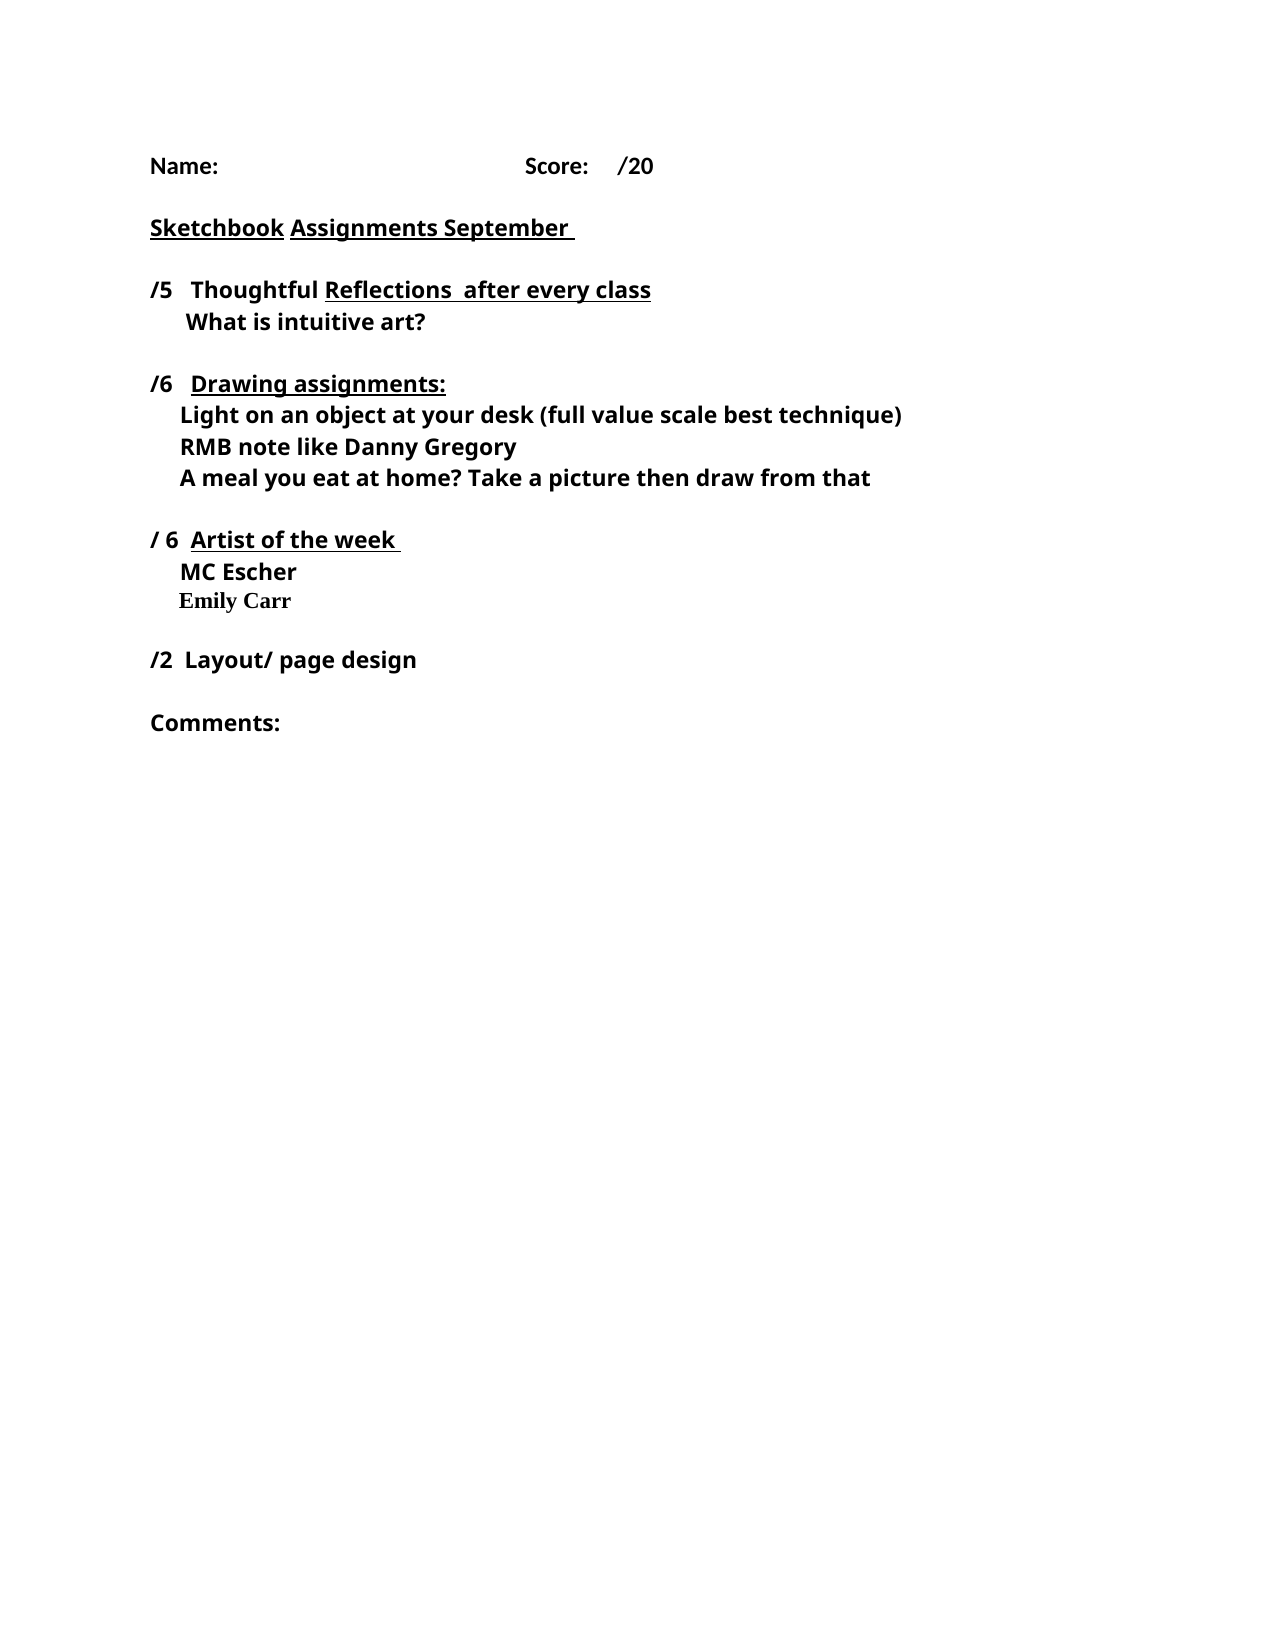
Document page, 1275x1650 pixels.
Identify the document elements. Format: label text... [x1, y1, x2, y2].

text /6 Drawing assignments: Light on an object at your desk (full value scale best technique) [150, 368, 1125, 431]
text Sketchbook Assignments September [150, 212, 1125, 243]
text /2 Layout/ page design [150, 644, 1125, 676]
text / 6 Artist of the week [150, 524, 1125, 556]
text MC Escher [150, 556, 1125, 587]
text A meal you eat at home? Take a picture then draw from that [150, 462, 1125, 493]
text Emily Carr [150, 587, 1125, 613]
text Comments: [150, 707, 1125, 738]
text /5 Thoughtful Reflections after every class [150, 274, 1125, 306]
text ‍Name: Score: /20 [150, 150, 1125, 181]
text What is intuitive art? [150, 306, 1125, 337]
text RMB note like Danny Gregory [150, 431, 1125, 462]
